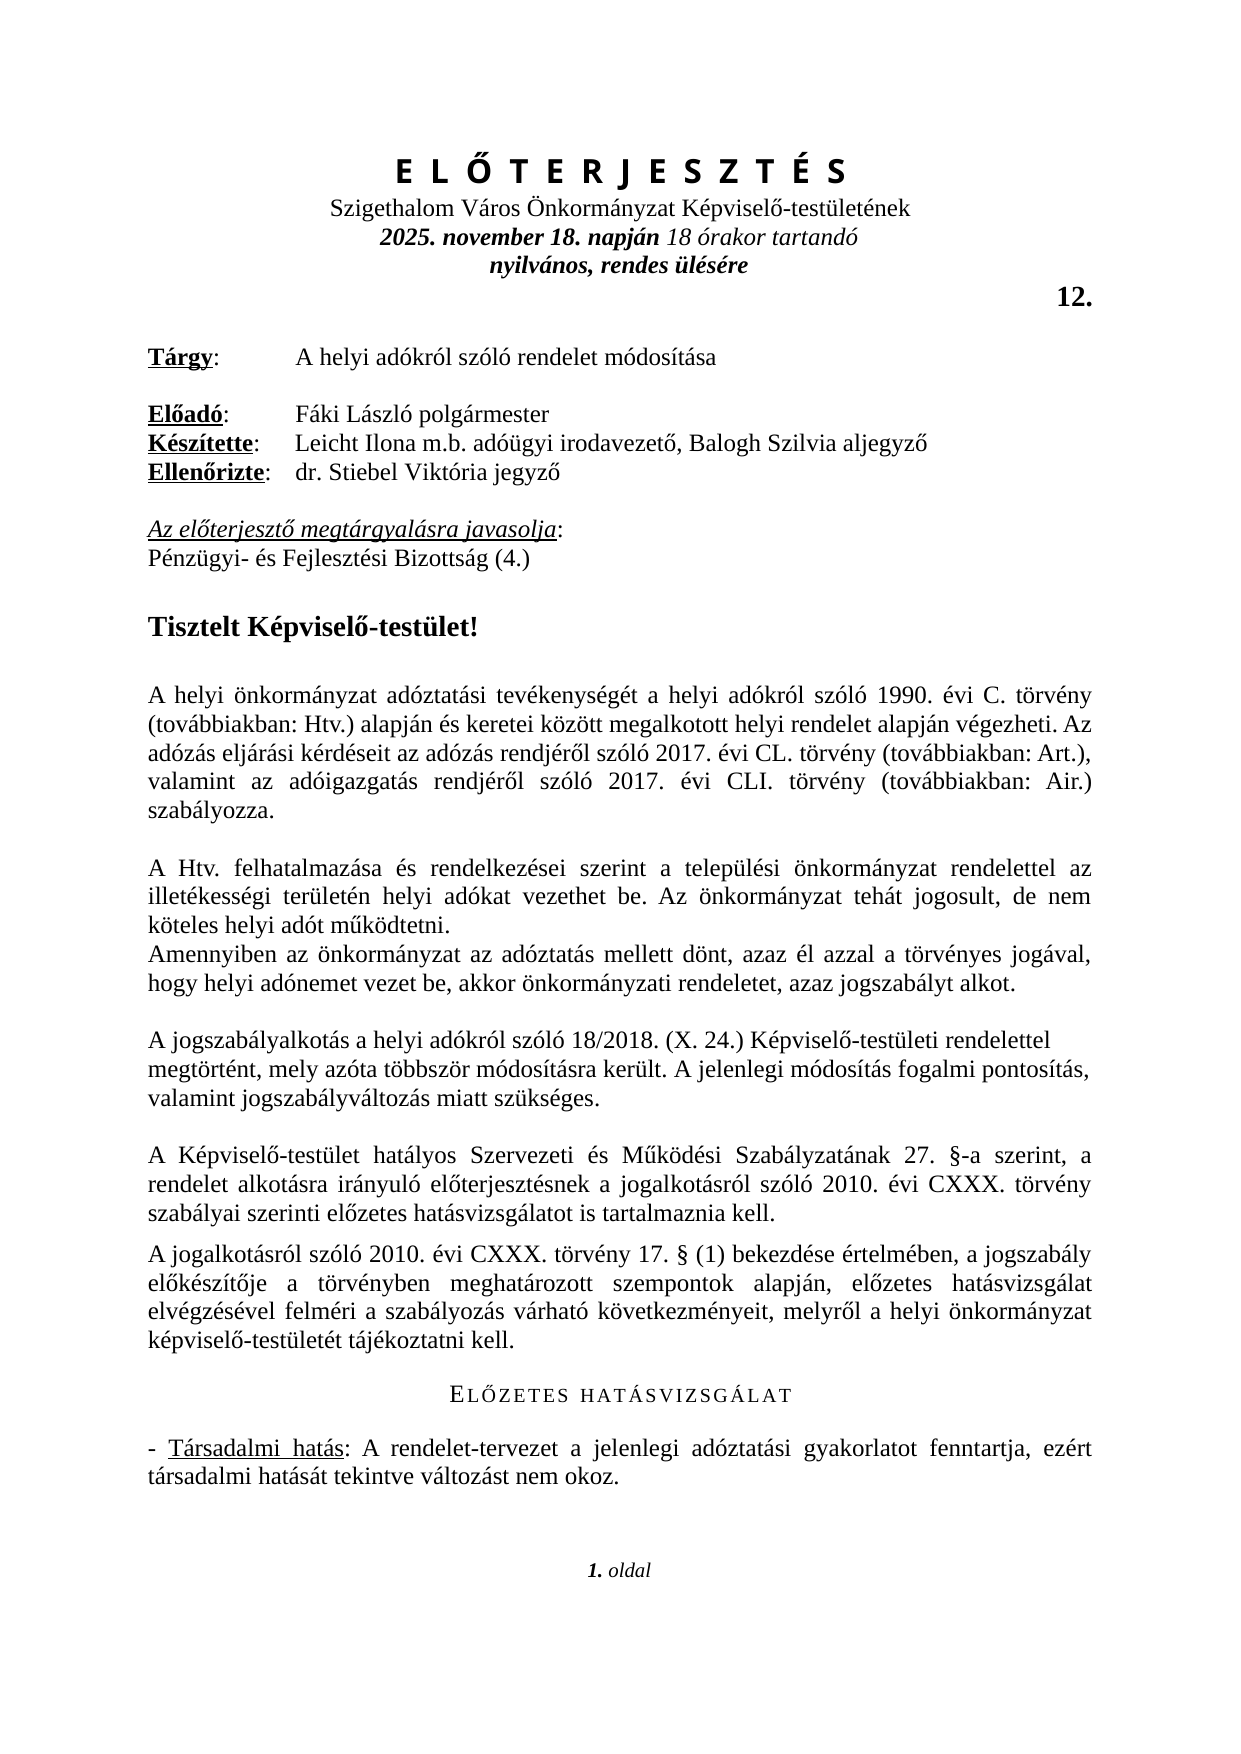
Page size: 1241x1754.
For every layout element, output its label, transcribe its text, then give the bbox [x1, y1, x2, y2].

text Tisztelt Képviselő-testület! [148, 609, 1093, 643]
title 2025. november 18. napján 18 órakor tartandó [148, 222, 1093, 251]
text Az előterjesztő megtárgyalásra javasolja: [148, 514, 1093, 543]
text Előadó: Fáki László polgármester [148, 399, 1093, 428]
text - Társadalmi hatás: A rendelet-tervezet a jelenlegi adóztatási gyakorlatot fenntartja, ezért társadalmi hatását tekintve változást nem okoz. [148, 1433, 1093, 1490]
text A jogszabályalkotás a helyi adókról szóló 18/2018. (X. 24.) Képviselő-testületi rendelettel megtörtént, mely azóta többször módosításra került. A jelenlegi módosítás fogalmi pontosítás, valamint jogszabályváltozás miatt szükséges. [148, 1025, 1093, 1111]
text Pénzügyi- és Fejlesztési Bizottság (4.) [148, 543, 1093, 572]
text A Képviselő-testület hatályos Szervezeti és Működési Szabályzatának 27. §-a szerint, a rendelet alkotásra irányuló előterjesztésnek a jogalkotásról szóló 2010. évi CXXX. törvény szabályai szerinti előzetes hatásvizsgálatot is tartalmaznia kell. [148, 1140, 1093, 1226]
text A Htv. felhatalmazása és rendelkezései szerint a települési önkormányzat rendelettel az illetékességi területén helyi adókat vezethet be. Az önkormányzat tehát jogosult, de nem köteles helyi adót működtetni. [148, 853, 1093, 939]
text Készítette: Leicht Ilona m.b. adóügyi irodavezető, Balogh Szilvia aljegyző [148, 428, 1093, 457]
text A helyi önkormányzat adóztatási tevékenységét a helyi adókról szóló 1990. évi C. törvény (továbbiakban: Htv.) alapján és keretei között megalkotott helyi rendelet alapján végezheti. Az adózás eljárási kérdéseit az adózás rendjéről szóló 2017. évi CL. törvény (továbbiakban: Art.), valamint az adóigazgatás rendjéről szóló 2017. évi CLI. törvény (továbbiakban: Air.) szabályozza. [148, 680, 1093, 824]
text Ellenőrizte: dr. Stiebel Viktória jegyző [148, 457, 1093, 485]
text Tárgy: A helyi adókról szóló rendelet módosítása [148, 342, 1093, 370]
text Szigethalom Város Önkormányzat Képviselő-testületének [148, 193, 1093, 222]
text A jogalkotásról szóló 2010. évi CXXX. törvény 17. § (1) bekezdése értelmében, a jogszabály előkészítője a törvényben meghatározott szempontok alapján, előzetes hatásvizsgálat elvégzésével felméri a szabályozás várható következményeit, melyről a helyi önkormányzat képviselő-testületét tájékoztatni kell. [148, 1239, 1093, 1354]
subtitle E L Ő T E R J E S Z T É S [148, 148, 1093, 193]
text Amennyiben az önkormányzat az adóztatás mellett dönt, azaz él azzal a törvényes jogával, hogy helyi adónemet vezet be, akkor önkormányzati rendeletet, azaz jogszabályt alkot. [148, 939, 1093, 996]
text Előzetes hatásvizsgálat [148, 1379, 1093, 1408]
text 12. [148, 279, 1093, 313]
title nyilvános, rendes ülésére [148, 251, 1093, 279]
